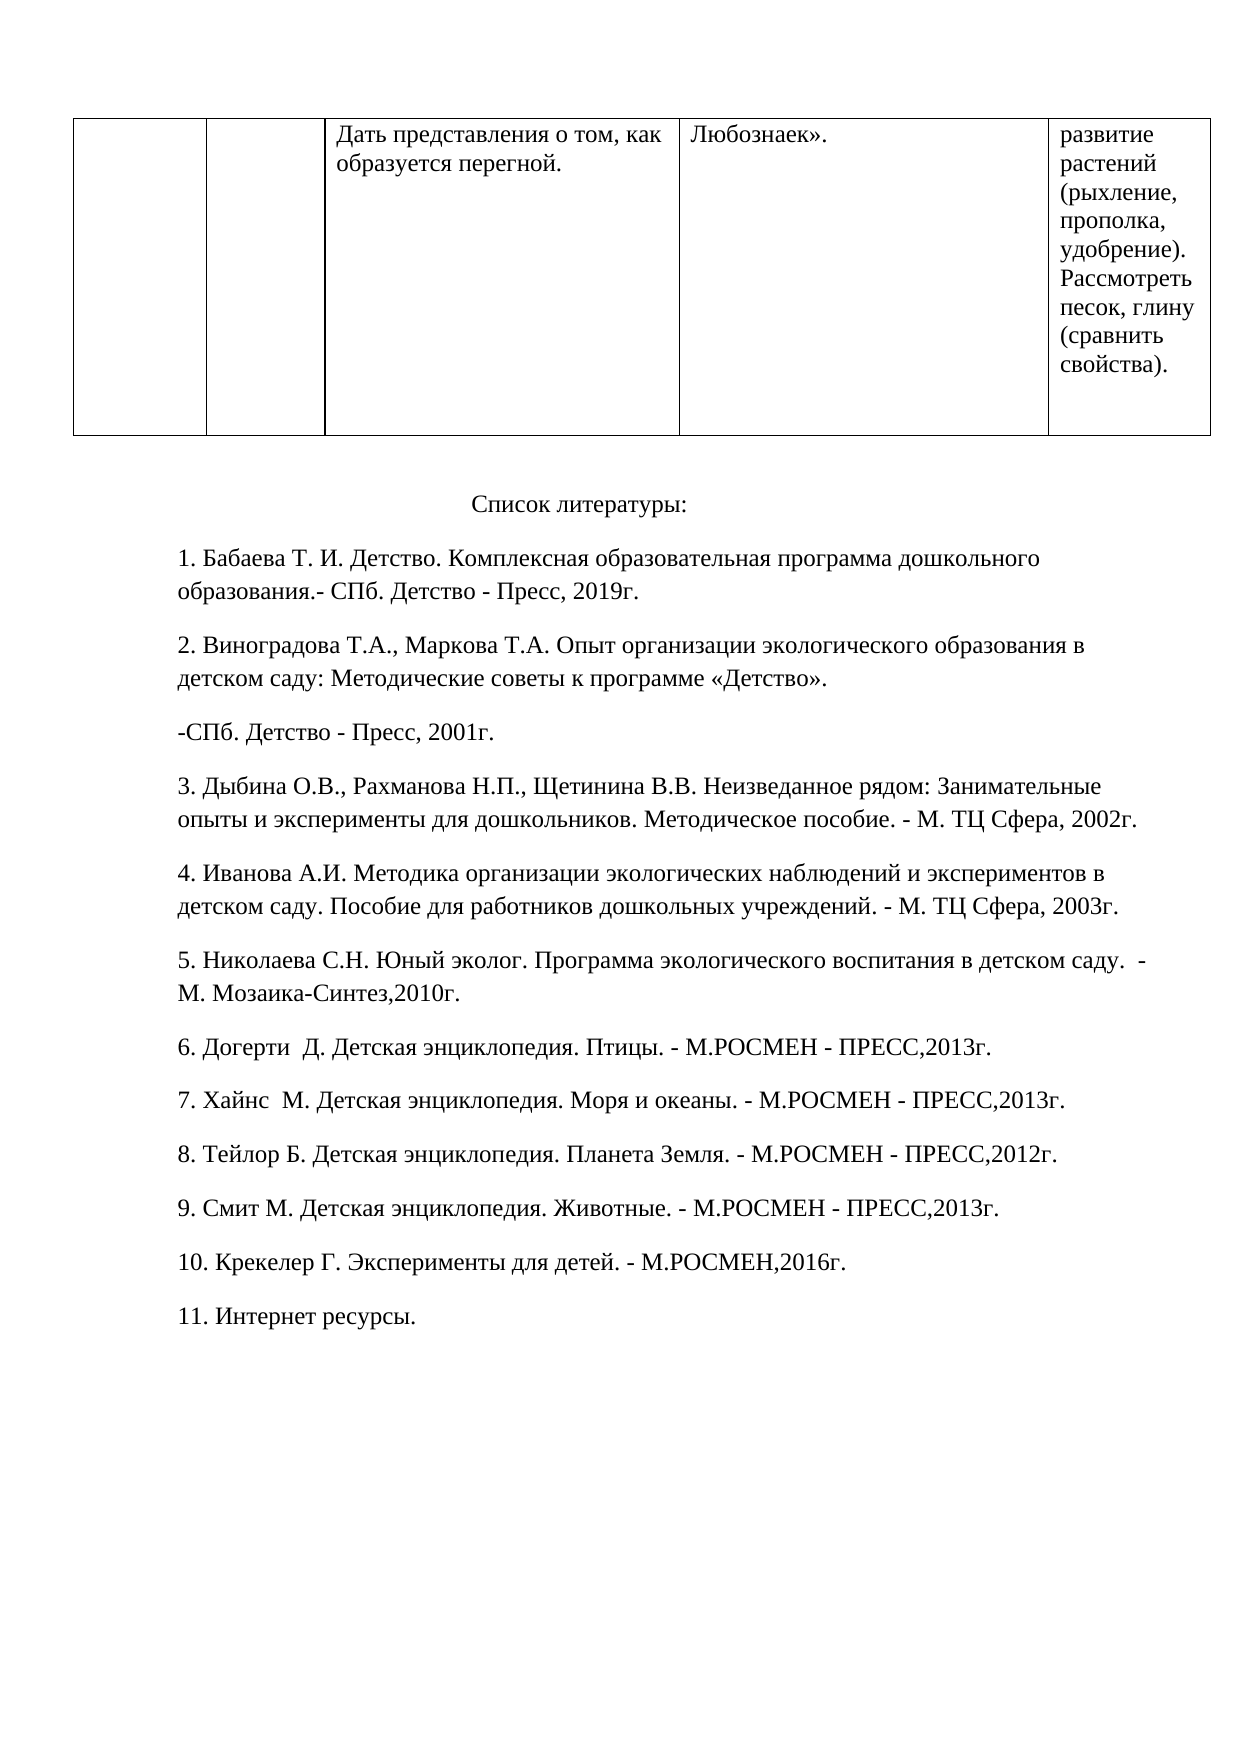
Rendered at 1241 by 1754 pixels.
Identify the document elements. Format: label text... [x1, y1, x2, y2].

text 10. Крекелер Г. Эксперименты для детей. - М.РОСМЕН,2016г. [177, 1247, 1152, 1276]
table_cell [326, 119, 679, 435]
text 3. Дыбина О.В., Рахманова Н.П., Щетинина В.В. Неизведанное рядом: Занимательные опыты и эксперименты для дошкольников. Методическое пособие. - М. ТЦ Сфера, 2002г. [177, 771, 1152, 833]
text 4. Иванова А.И. Методика организации экологических наблюдений и экспериментов в детском саду. Пособие для работников дошкольных учреждений. - М. ТЦ Сфера, 2003г. [177, 858, 1152, 920]
text 1. Бабаева Т. И. Детство. Комплексная образовательная программа дошкольного образования.- СПб. Детство - Пресс, 2019г. [177, 543, 1152, 605]
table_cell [680, 119, 1048, 435]
text 5. Николаева С.Н. Юный эколог. Программа экологического воспитания в детском саду. - М. Мозаика-Синтез,2010г. [177, 945, 1152, 1007]
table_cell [207, 119, 324, 435]
text 7. Хайнс М. Детская энциклопедия. Моря и океаны. - М.РОСМЕН - ПРЕСС,2013г. [177, 1086, 1152, 1114]
text 11. Интернет ресурсы. [177, 1301, 1152, 1330]
table_cell [74, 119, 206, 435]
text 6. Догерти Д. Детская энциклопедия. Птицы. - М.РОСМЕН - ПРЕСС,2013г. [177, 1032, 1152, 1060]
text -СПб. Детство - Пресс, 2001г. [177, 717, 1152, 746]
text 9. Смит М. Детская энциклопедия. Животные. - М.РОСМЕН - ПРЕСС,2013г. [177, 1193, 1152, 1222]
text 8. Тейлор Б. Детская энциклопедия. Планета Земля. - М.РОСМЕН - ПРЕСС,2012г. [177, 1139, 1152, 1168]
text 2. Виноградова Т.А., Маркова Т.А. Опыт организации экологического образования в детском саду: Методические советы к программе «Детство». [177, 630, 1152, 692]
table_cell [1049, 119, 1210, 435]
text Список литературы: [177, 489, 1152, 518]
